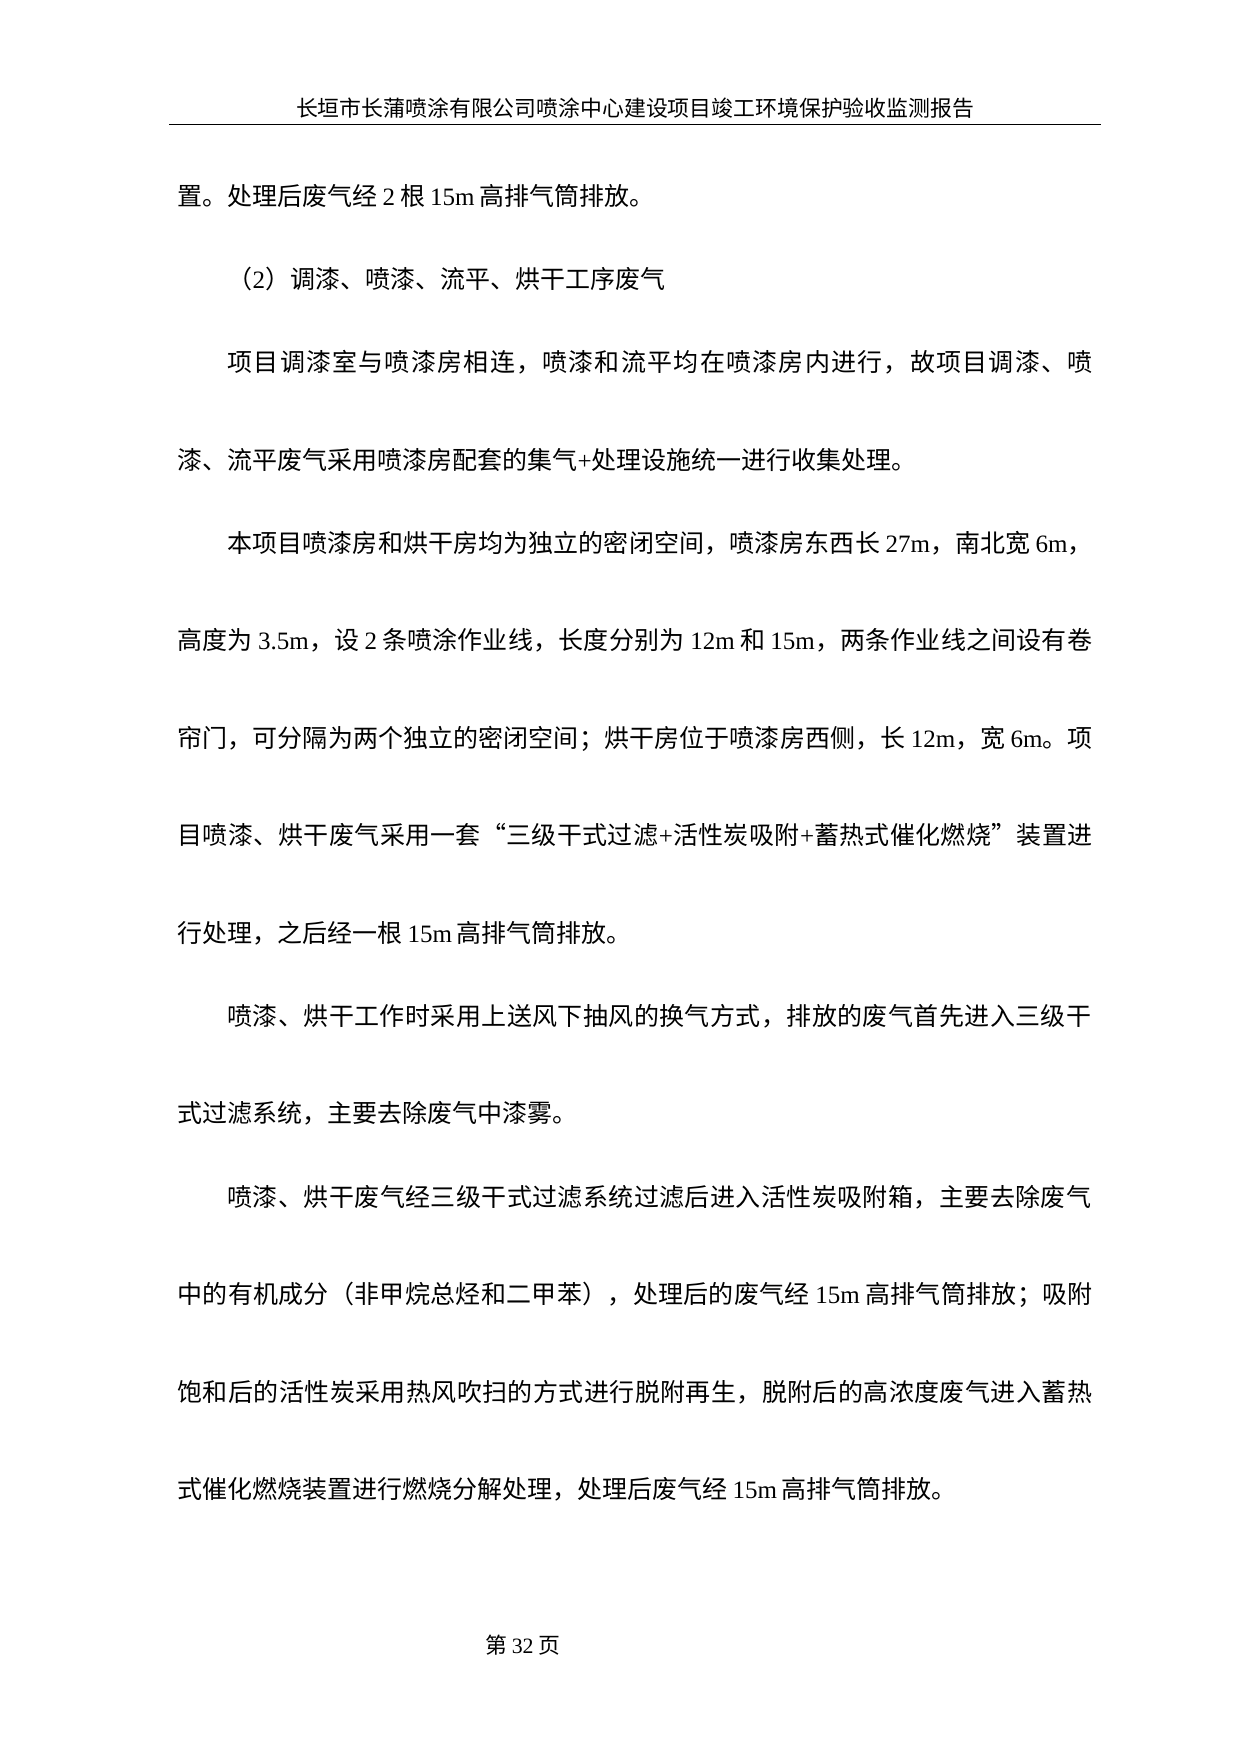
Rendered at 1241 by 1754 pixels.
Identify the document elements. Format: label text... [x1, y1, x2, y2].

list 本项目喷漆房和烘干房均为独立的密闭空间，喷漆房东西长27m，南北宽6m，高度为3.5m，设2条喷涂作业线，长度分别为12m和15m，两条作业线之间设有卷帘门，可分隔为两个独立的密闭空间；烘干房位于喷漆房西侧，长12m，宽6m。项目喷漆、烘干废气采用一套“三级干式过滤+活性炭吸附+蓄热式催化燃烧”装置进行处理，之后经一根15m高排气筒排放。 [177, 509, 1093, 964]
list 项目调漆室与喷漆房相连，喷漆和流平均在喷漆房内进行，故项目调漆、喷漆、流平废气采用喷漆房配套的集气+处理设施统一进行收集处理。 [177, 328, 1093, 491]
list 喷漆、烘干工作时采用上送风下抽风的换气方式，排放的废气首先进入三级干式过滤系统，主要去除废气中漆雾。 [177, 982, 1093, 1144]
list （2）调漆、喷漆、流平、烘干工序废气 [177, 245, 1093, 310]
list 喷漆、烘干废气经三级干式过滤系统过滤后进入活性炭吸附箱，主要去除废气中的有机成分（非甲烷总烃和二甲苯），处理后的废气经15m高排气筒排放；吸附饱和后的活性炭采用热风吹扫的方式进行脱附再生，脱附后的高浓度废气进入蓄热式催化燃烧装置进行燃烧分解处理，处理后废气经15m高排气筒排放。 [177, 1163, 1093, 1520]
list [177, 162, 1093, 227]
